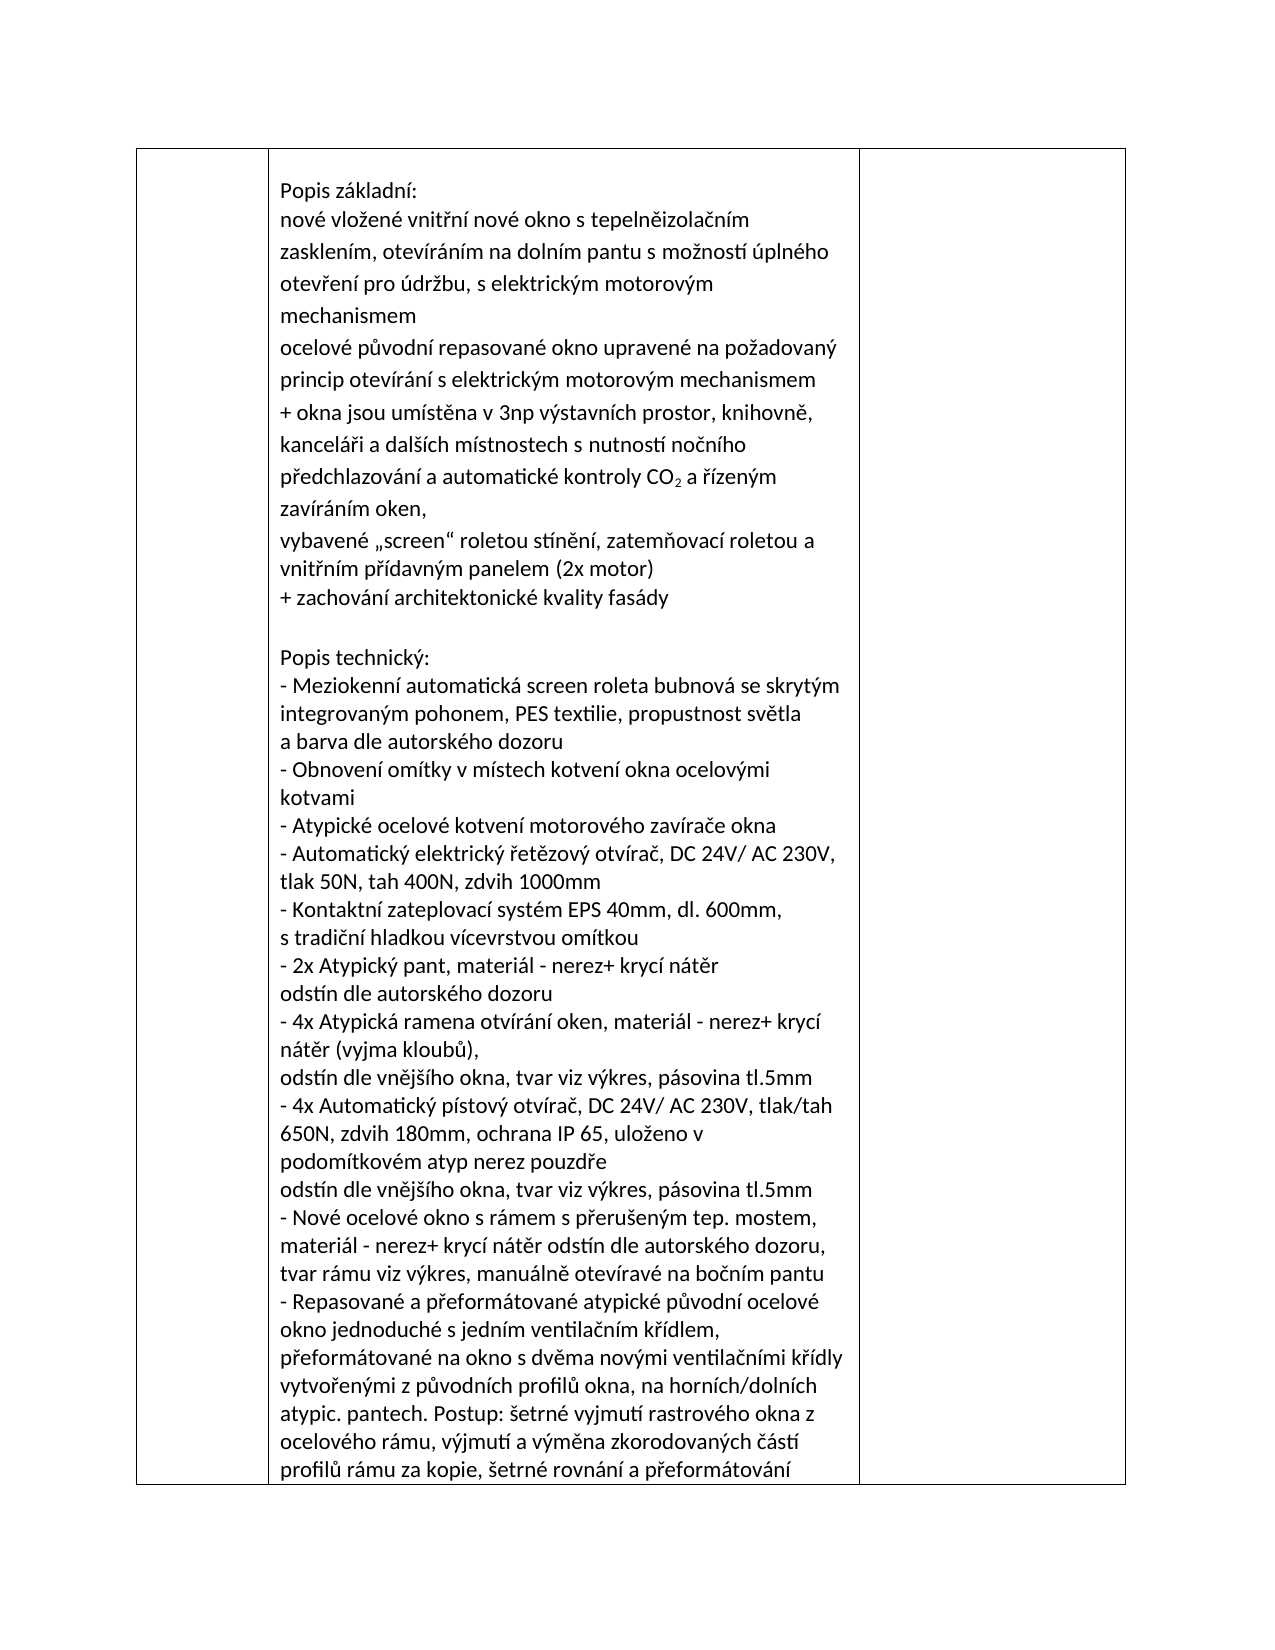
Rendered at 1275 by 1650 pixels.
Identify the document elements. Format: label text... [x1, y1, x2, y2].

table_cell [269, 149, 859, 1483]
table_cell 4 [860, 149, 1125, 1483]
table_cell [137, 149, 268, 1483]
